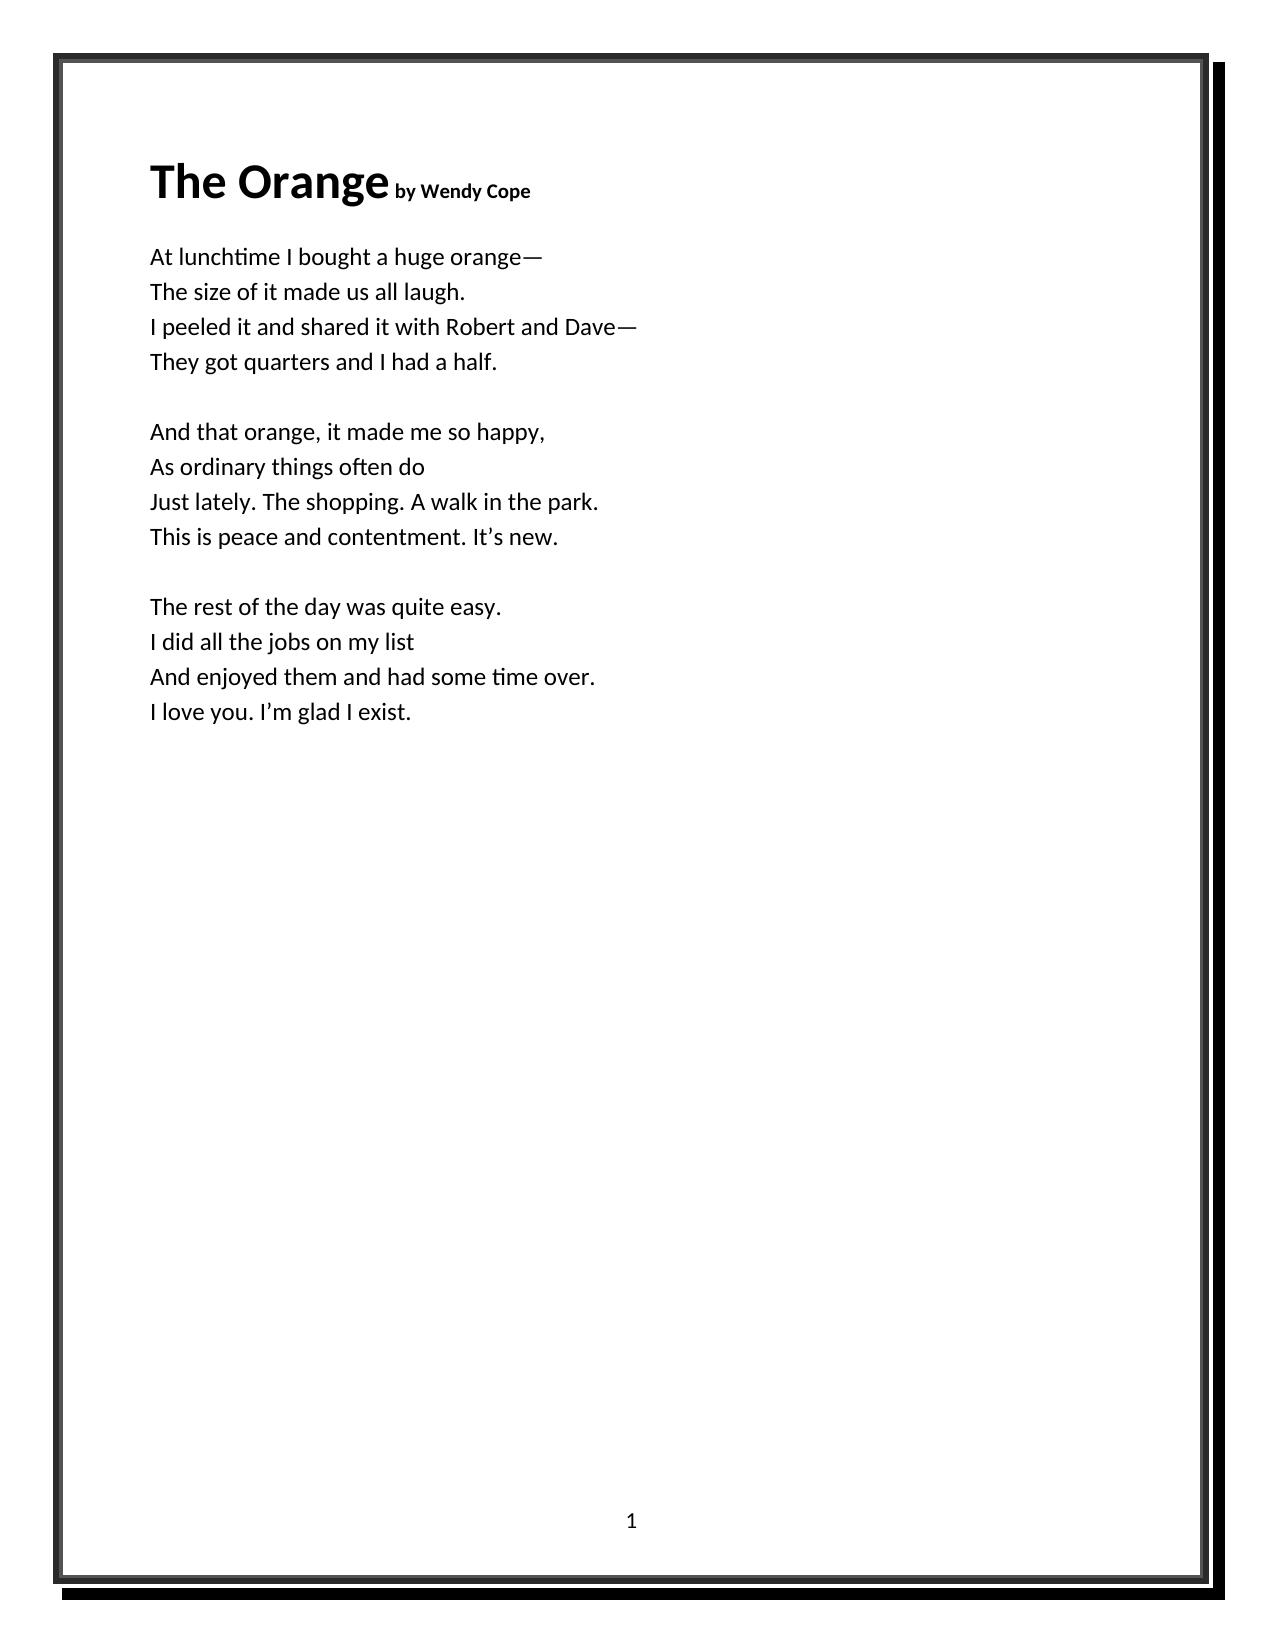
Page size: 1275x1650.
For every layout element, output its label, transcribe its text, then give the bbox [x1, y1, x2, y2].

text They got quarters and I had a half. [150, 346, 1112, 376]
text I love you. I’m glad I exist. [150, 696, 1112, 726]
text I peeled it and shared it with Robert and Dave— [150, 311, 1112, 341]
text As ordinary things often do [150, 451, 1112, 481]
text This is peace and contentment. It’s new. [150, 521, 1112, 551]
text And enjoyed them and had some time over. [150, 661, 1112, 691]
text The rest of the day was quite easy. [150, 591, 1112, 621]
text At lunchtime I bought a huge orange— [150, 241, 1112, 271]
text Just lately. The shopping. A walk in the park. [150, 486, 1112, 516]
text And that orange, it made me so happy, [150, 416, 1112, 446]
text I did all the jobs on my list [150, 626, 1112, 656]
text The Orange by Wendy Cope [150, 150, 1112, 211]
text The size of it made us all laugh. [150, 276, 1112, 306]
